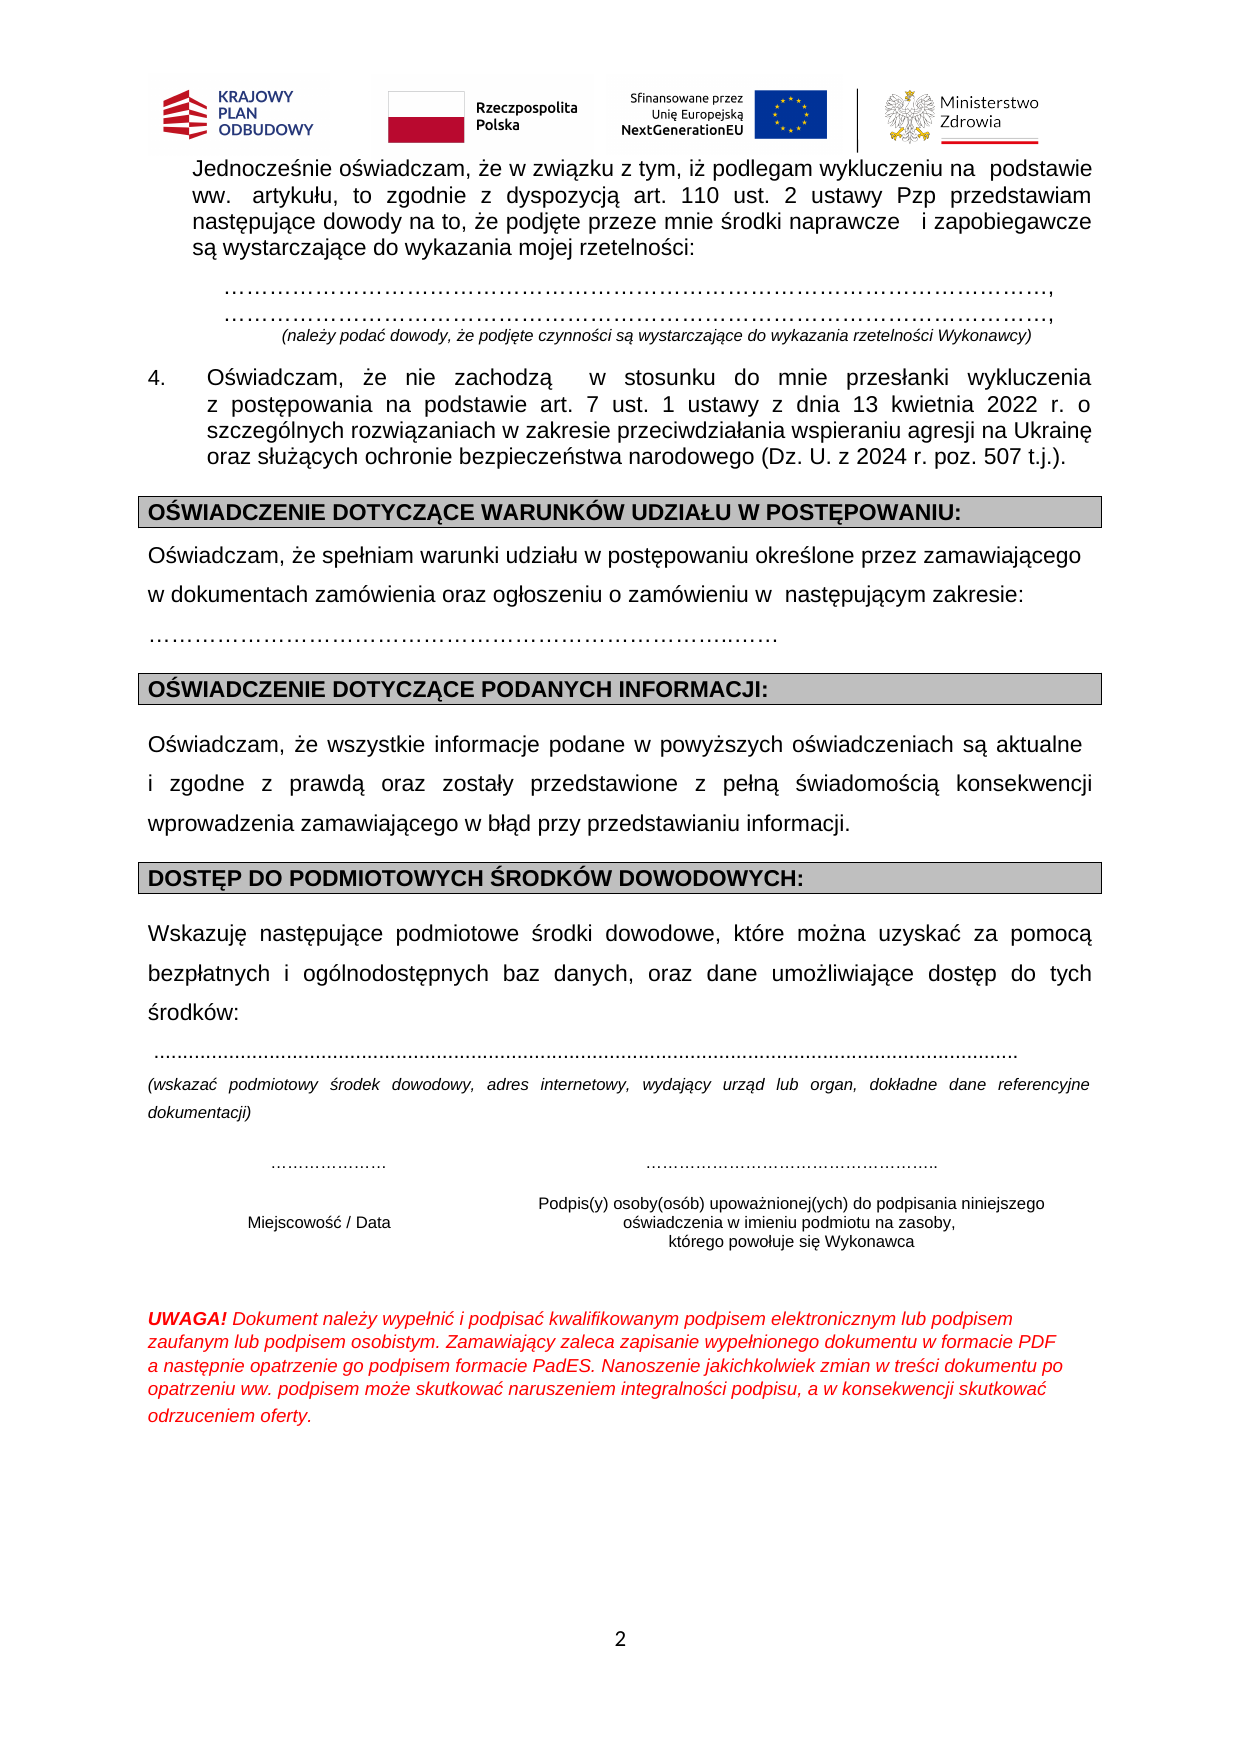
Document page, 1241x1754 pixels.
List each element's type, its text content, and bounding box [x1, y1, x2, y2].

picture [371, 74, 594, 155]
text (wskazać podmiotowy środek dowodowy, adres internetowy, wydający urząd lub organ, dokładne dane referencyjne dokumentacji) [148, 1074, 1093, 1122]
table_cell Podpis(y) osoby(osób) upoważnionej(ych) do podpisania niniejszego oświadczenia w imieniu podmiotu na zasoby, którego powołuje się Wykonawca [490, 1194, 1093, 1251]
text Oświadczam, że spełniam warunki udziału w postępowaniu określone przez zamawiającego w dokumentach zamówienia oraz ogłoszeniu o zamówieniu w następującym zakresie:…………………………………………………………………..…… [148, 542, 1093, 647]
text Jednocześnie oświadczam, że w związku z tym, iż podlegam wykluczeniu na podstawie ww. artykułu, to zgodnie z dyspozycją art. 110 ust. 2 ustawy Pzp przedstawiam następujące dowody na to, że podjęte przeze mnie środki naprawcze i zapobiegawcze są wystarczające do wykazania mojej rzetelności: [192, 155, 1093, 261]
table_header …………………………………………….. [490, 1132, 1093, 1194]
text ………………………………………………………………………………………………, [223, 273, 1093, 299]
text ………………………………………………………………………………………………, [223, 299, 1093, 326]
picture [872, 77, 1051, 155]
text OŚWIADCZENIE DOTYCZĄCE PODANYCH INFORMACJI: [139, 674, 1101, 704]
text UWAGA! Dokument należy wypełnić i podpisać kwalifikowanym podpisem elektronicznym lub podpisem zaufanym lub podpisem osobistym. Zamawiający zaleca zapisanie wypełnionego dokumentu w formacie PDF a następnie opatrzenie go podpisem formacie PadES. Nanoszenie jakichkolwiek zmian w treści dokumentu po opatrzeniu ww. podpisem może skutkować naruszeniem integralności podpisu, a w konsekwencji skutkować odrzuceniem oferty. [148, 1308, 1093, 1428]
text Oświadczam, że wszystkie informacje podane w powyższych oświadczeniach są aktualne i zgodne z prawdą oraz zostały przedstawione z pełną świadomością konsekwencji wprowadzenia zamawiającego w błąd przy przedstawianiu informacji. [148, 731, 1093, 836]
table_cell Miejscowość / Data [148, 1194, 490, 1251]
list Oświadczam, że nie zachodzą w stosunku do mnie przesłanki wykluczenia z postępowania na podstawie art. 7 ust. 1 ustawy z dnia 13 kwietnia 2022 r. o szczególnych rozwiązaniach w zakresie przeciwdziałania wspieraniu agresji na Ukrainę oraz służących ochronie bezpieczeństwa narodowego (Dz. U. z 2024 r. poz. 507 t.j.). [148, 364, 1093, 469]
text DOSTĘP DO PODMIOTOWYCH ŚRODKÓW DOWODOWYCH: [139, 863, 1101, 893]
table_header ………………… [148, 1132, 490, 1194]
picture [606, 74, 843, 155]
picture [147, 73, 330, 156]
text Wskazuję następujące podmiotowe środki dowodowe, które można uzyskać za pomocą bezpłatnych i ogólnodostępnych baz danych, oraz dane umożliwiające dostęp do tych środków: [148, 920, 1093, 1025]
text (należy podać dowody, że podjęte czynności są wystarczające do wykazania rzetelności Wykonawcy) [223, 326, 1093, 345]
text ...................................................................................................................................................... [148, 1038, 1093, 1062]
text OŚWIADCZENIE DOTYCZĄCE WARUNKÓW UDZIAŁU W POSTĘPOWANIU: [139, 497, 1101, 527]
